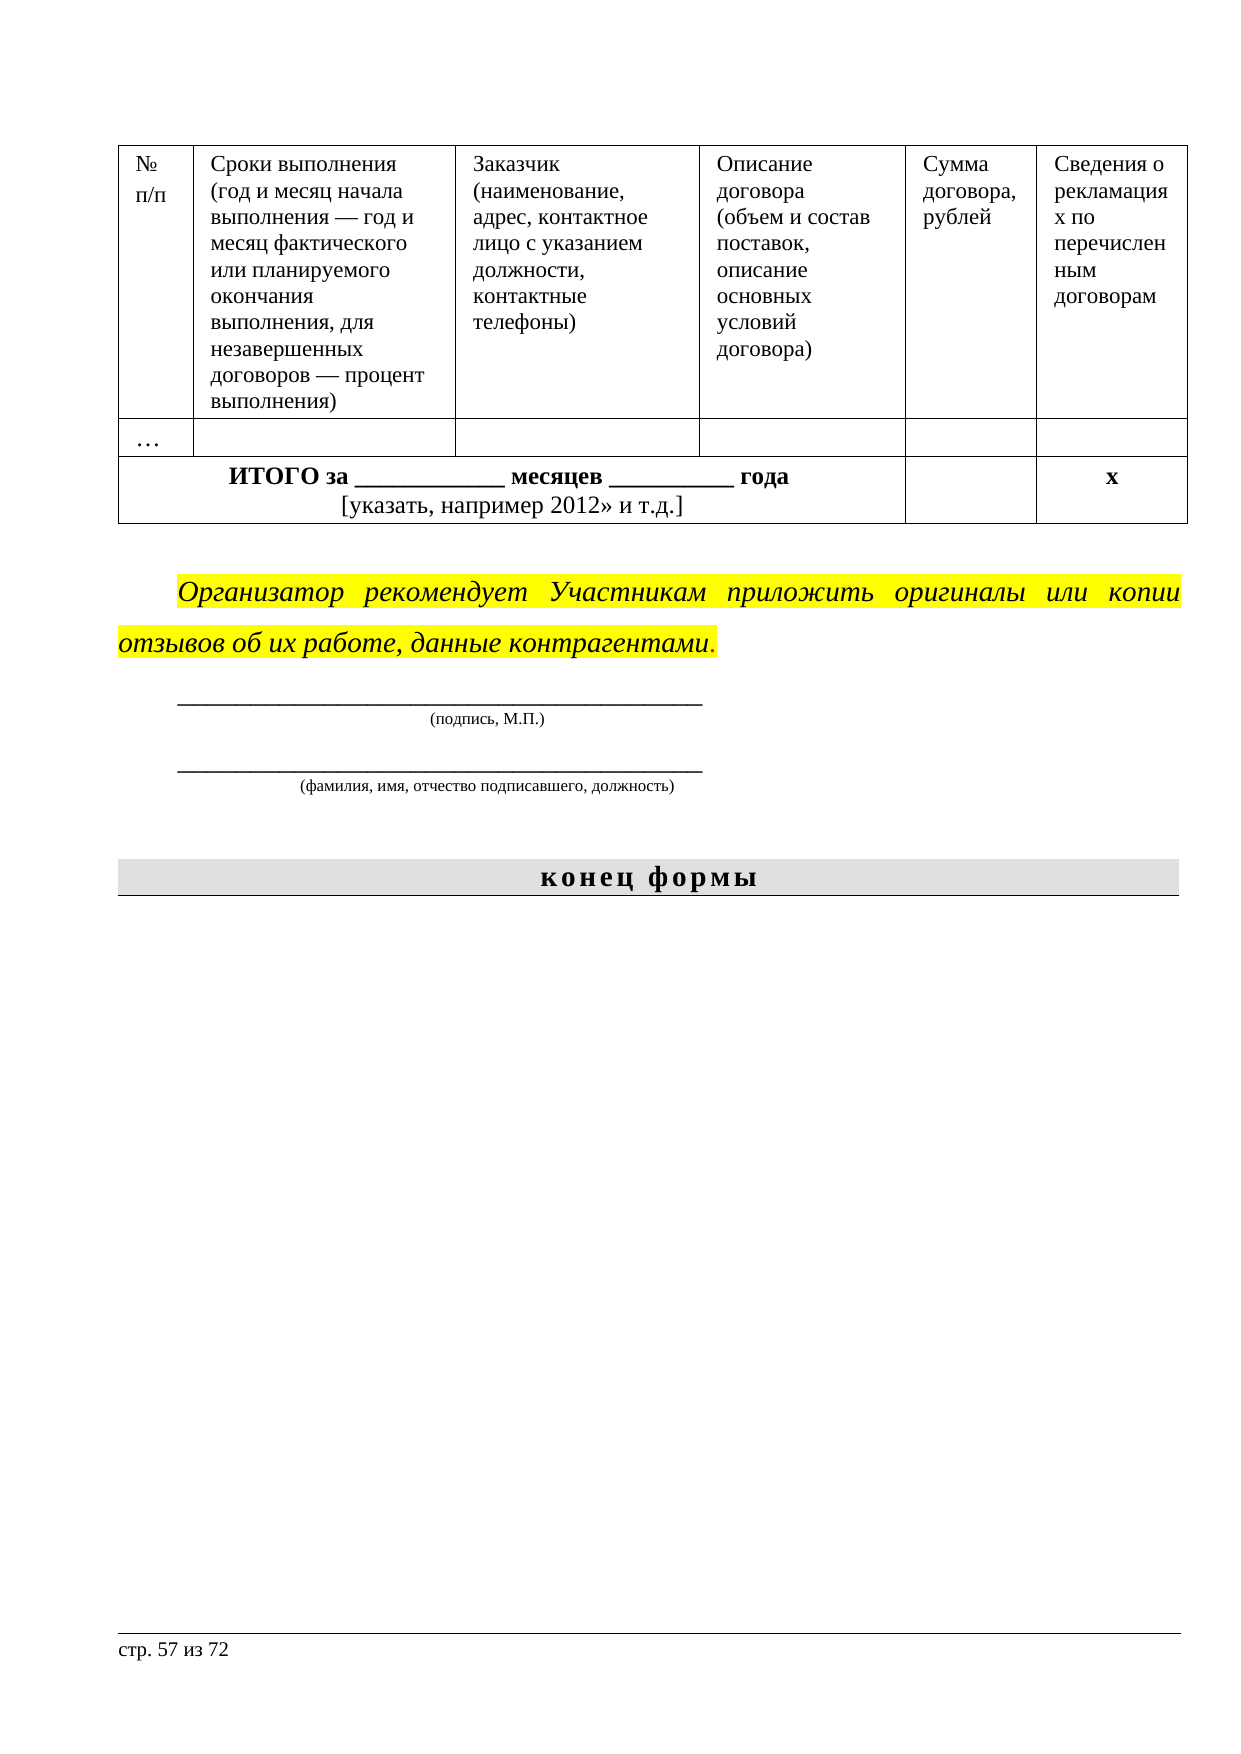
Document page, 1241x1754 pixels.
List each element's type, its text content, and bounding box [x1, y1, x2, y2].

table_cell … [119, 419, 193, 456]
text ____________________________________ [118, 742, 1181, 776]
table_cell [700, 419, 905, 456]
text конец формы [118, 859, 1179, 895]
text ____________________________________ [118, 675, 1181, 708]
table_cell [906, 457, 1036, 523]
table_cell [194, 419, 455, 456]
table_cell [1037, 419, 1187, 456]
table_header Сроки выполнения (год и месяц начала выполнения — год и месяц фактического или планируемого окончания выполнения, для незавершенных договоров — процент выполнения) [194, 146, 455, 418]
text (фамилия, имя, отчество подписавшего, должность) [118, 776, 797, 809]
table_header Сумма договора, рублей [906, 146, 1036, 418]
table_header № п/п [119, 146, 193, 418]
text (подпись, М.П.) [118, 708, 797, 742]
table_header Заказчик (наименование, адрес, контактное лицо с указанием должности, контактные телефоны) [456, 146, 699, 418]
table_cell [456, 419, 699, 456]
table_cell х [1037, 457, 1187, 523]
table_header Сведения о рекламациях по перечисленным договорам [1037, 146, 1187, 418]
text Организатор рекомендует Участникам приложить оригиналы или копии отзывов об их работе, данные контрагентами. [118, 574, 1181, 658]
table_cell [906, 419, 1036, 456]
table_cell ИТОГО за ____________ месяцев __________ года [указать, например 2012» и т.д.] [119, 457, 905, 523]
table_header Описание договора (объем и состав поставок, описание основных условий договора) [700, 146, 905, 418]
